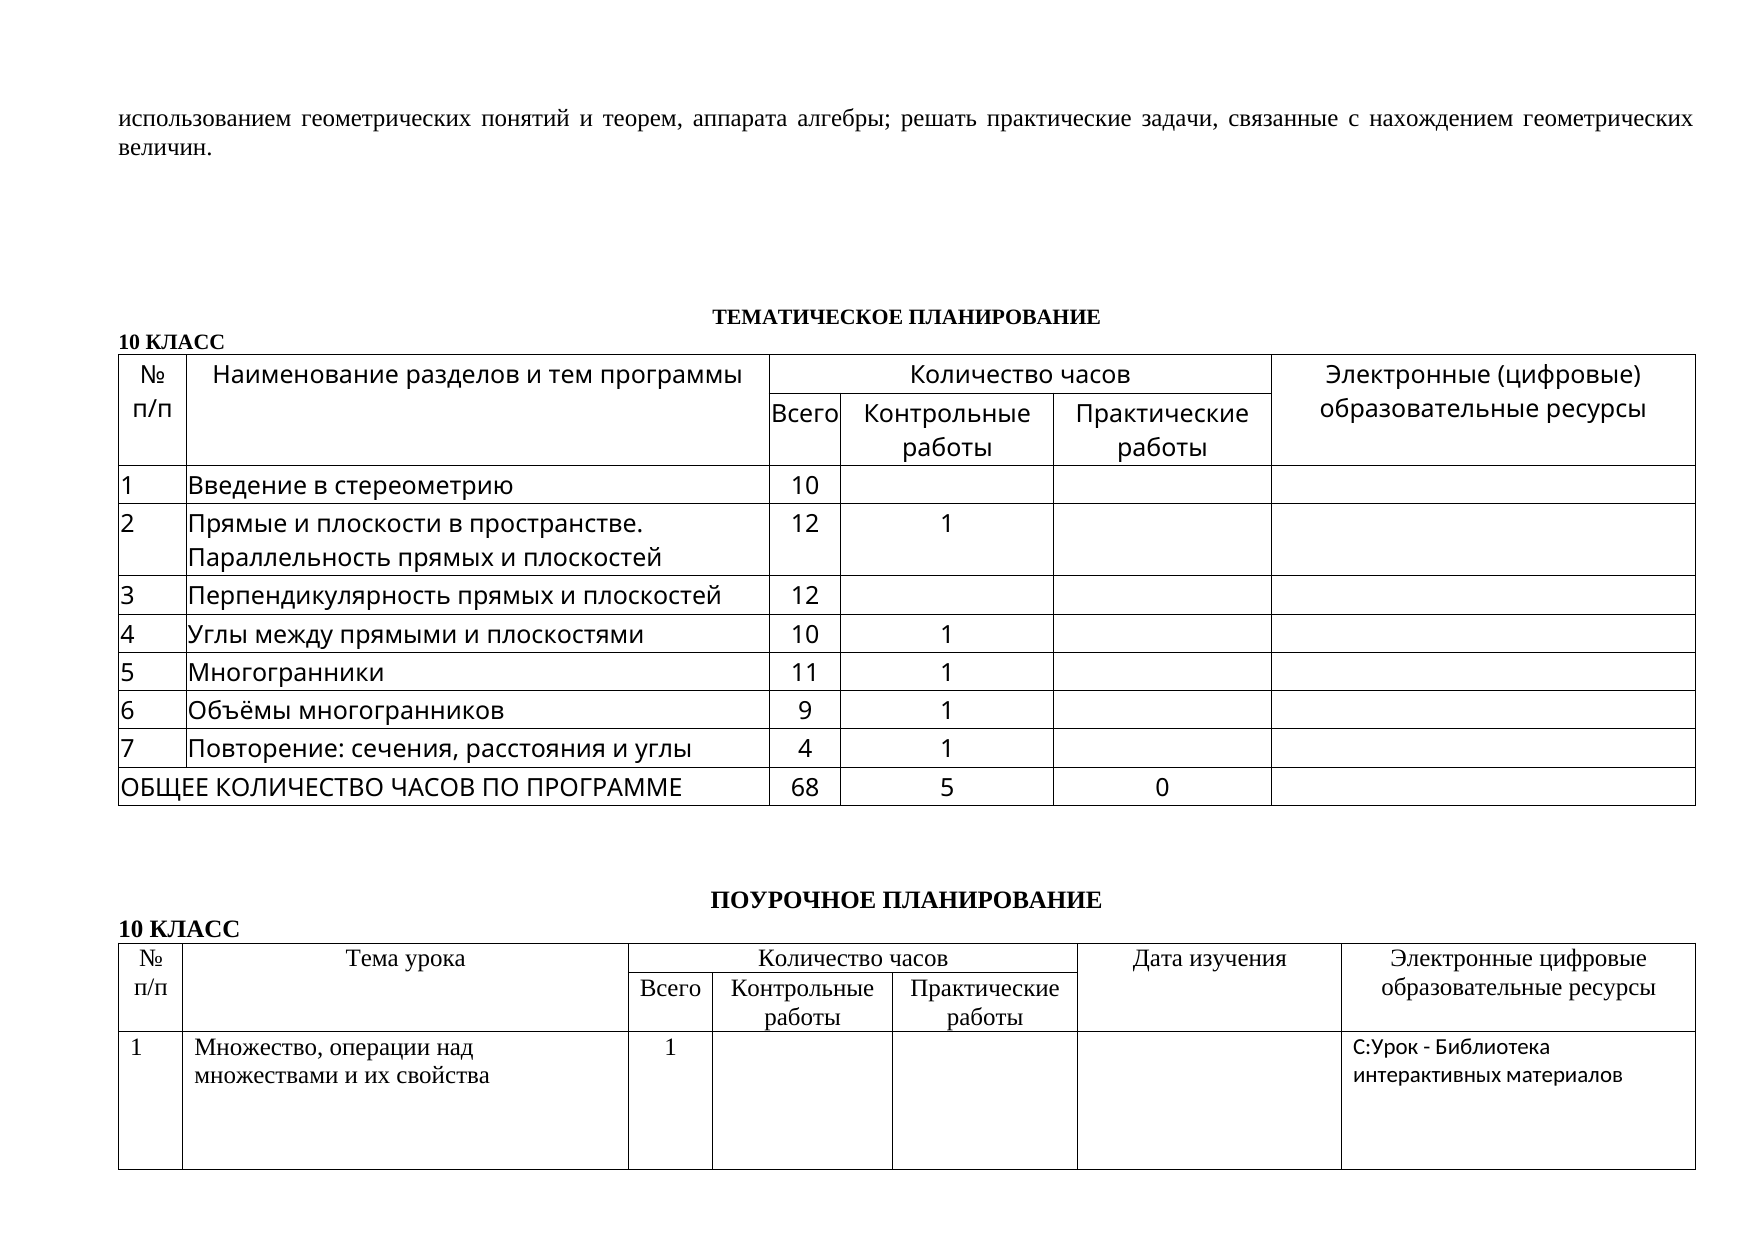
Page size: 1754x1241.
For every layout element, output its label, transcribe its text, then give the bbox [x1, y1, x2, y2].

table_cell 2 [119, 504, 186, 575]
table_cell [1272, 691, 1695, 728]
table_cell 1 [841, 729, 1053, 767]
table_header Дата изучения [1078, 944, 1341, 1031]
text ПОУРОЧНОЕ ПЛАНИРОВАНИЕ [118, 885, 1695, 914]
table_cell [1054, 653, 1271, 690]
table_cell 1 [629, 1032, 712, 1169]
table_cell 12 [770, 504, 840, 575]
table_cell 1 [841, 691, 1053, 728]
table_cell 5 [119, 653, 186, 690]
table_cell Практические работы [1054, 394, 1271, 465]
table_cell 10 [770, 466, 840, 503]
table_cell [1054, 576, 1271, 614]
table_cell [1078, 1032, 1341, 1169]
table_cell 5 [841, 768, 1053, 805]
table_cell Перпендикулярность прямых и плоскостей [187, 576, 769, 614]
table_header Количество часов [629, 944, 1077, 972]
table_cell [1272, 466, 1695, 503]
table_cell [841, 576, 1053, 614]
table_cell 68 [770, 768, 840, 805]
table_cell [1054, 466, 1271, 503]
table_cell [1272, 615, 1695, 652]
table_cell 1 [119, 466, 186, 503]
table_cell Объёмы многогранников [187, 691, 769, 728]
table_header № п/п [119, 355, 186, 465]
table_cell 9 [770, 691, 840, 728]
table_cell Контрольные работы [841, 394, 1053, 465]
table_cell Повторение: сечения, расстояния и углы [187, 729, 769, 767]
text ТЕМАТИЧЕСКОЕ ПЛАНИРОВАНИЕ [118, 304, 1695, 329]
table_cell 1 [841, 504, 1053, 575]
text 10 КЛАСС [118, 329, 1695, 354]
table_cell 12 [770, 576, 840, 614]
table_header Тема урока [183, 944, 628, 1031]
table_cell 4 [770, 729, 840, 767]
table_cell 10 [770, 615, 840, 652]
table_cell 11 [770, 653, 840, 690]
table_cell Введение в стереометрию [187, 466, 769, 503]
table_header Наименование разделов и тем программы [187, 355, 769, 465]
table_cell [1272, 729, 1695, 767]
table_cell [1272, 768, 1695, 805]
table_cell С:Урок - Библиотека интерактивных материалов [1342, 1032, 1695, 1169]
table_cell 1 [841, 615, 1053, 652]
table_cell [1054, 691, 1271, 728]
table_cell 6 [119, 691, 186, 728]
table_cell Всего [770, 394, 840, 465]
text 10 КЛАСС [118, 914, 1695, 942]
table_cell 7 [119, 729, 186, 767]
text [118, 103, 1695, 161]
table_cell [713, 1032, 892, 1169]
table_cell Многогранники [187, 653, 769, 690]
table_cell [1272, 504, 1695, 575]
table_header Электронные (цифровые) образовательные ресурсы [1272, 355, 1695, 465]
table_cell [1272, 576, 1695, 614]
table_cell [841, 466, 1053, 503]
table_cell ОБЩЕЕ КОЛИЧЕСТВО ЧАСОВ ПО ПРОГРАММЕ [119, 768, 769, 805]
table_header Электронные цифровые образовательные ресурсы [1342, 944, 1695, 1031]
table_cell Всего [629, 973, 712, 1031]
table_cell Практические работы [893, 973, 1077, 1031]
table_cell Контрольные работы [713, 973, 892, 1031]
table_cell [1272, 653, 1695, 690]
table_cell 0 [1054, 768, 1271, 805]
table_cell [1054, 615, 1271, 652]
table_header Количество часов [770, 355, 1271, 393]
table_cell 1 [119, 1032, 182, 1169]
table_cell 1 [841, 653, 1053, 690]
table_cell Множество, операции над множествами и их свойства [183, 1032, 628, 1169]
table_cell Прямые и плоскости в пространстве. Параллельность прямых и плоскостей [187, 504, 769, 575]
table_header № п/п [119, 944, 182, 1031]
table_cell [893, 1032, 1077, 1169]
table_cell [1054, 729, 1271, 767]
table_cell Углы между прямыми и плоскостями [187, 615, 769, 652]
table_cell 3 [119, 576, 186, 614]
table_cell 4 [119, 615, 186, 652]
table_cell [1054, 504, 1271, 575]
